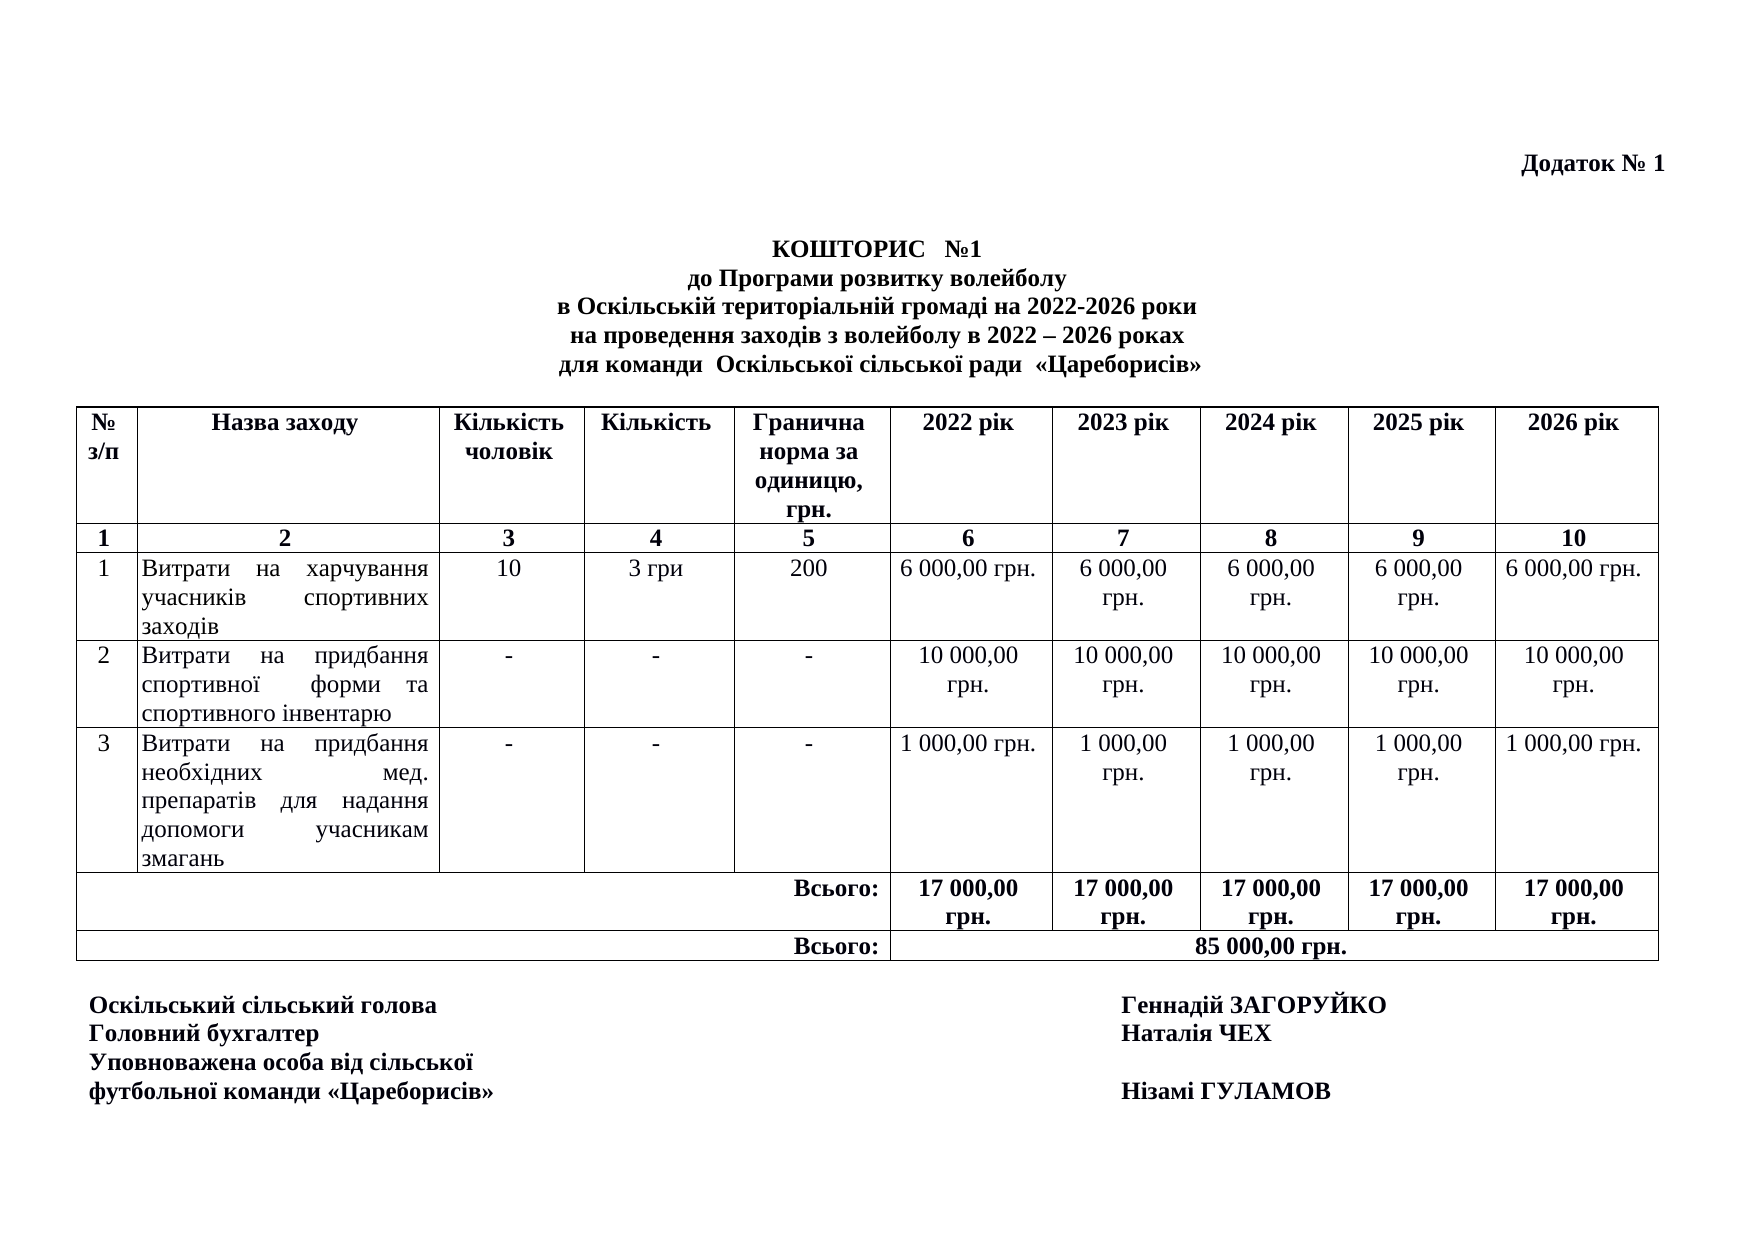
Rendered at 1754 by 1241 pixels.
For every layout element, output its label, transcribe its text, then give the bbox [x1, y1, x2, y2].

table_cell 8 [1201, 524, 1348, 552]
text в Оскільській територіальній громаді на 2022-2026 роки [89, 291, 1665, 320]
text Головний бухгалтер Наталія ЧЕХ [89, 1018, 1665, 1047]
table_header 2024 рік [1201, 408, 1348, 522]
table_cell 10 000,00 грн. [1496, 641, 1658, 727]
table_cell 17 000,00 грн. [1201, 873, 1348, 930]
table_cell - [585, 728, 734, 872]
table_header 2026 рік [1496, 408, 1658, 522]
table_cell 6 000,00 грн. [1496, 553, 1658, 639]
table_cell 3 [77, 728, 137, 872]
table_header 2022 рік [891, 408, 1052, 522]
table_cell 1 000,00 грн. [1349, 728, 1495, 872]
table_cell 10 000,00 грн. [891, 641, 1052, 727]
table_cell 1 000,00 грн. [1053, 728, 1200, 872]
table_cell 3 [440, 524, 584, 552]
table_cell 9 [1349, 524, 1495, 552]
table_cell 6 000,00 грн. [1053, 553, 1200, 639]
table_cell 10 000,00 грн. [1053, 641, 1200, 727]
table_header Назва заходу [138, 408, 439, 522]
text КОШТОРИС №1 [89, 234, 1665, 263]
table_cell 6 000,00 грн. [1349, 553, 1495, 639]
table_cell 10 [1496, 524, 1658, 552]
table_cell - [585, 641, 734, 727]
table_cell - [735, 728, 890, 872]
table_cell 3 гри [585, 553, 734, 639]
table_cell 85 000,00 грн. [891, 931, 1658, 960]
table_cell Витрати на придбання необхідних мед. препаратів для надання допомоги учасникам змагань [138, 728, 439, 872]
table_cell 1 [77, 524, 137, 552]
table_cell Витрати на придбання спортивної форми та спортивного інвентарю [138, 641, 439, 727]
table_cell - [440, 728, 584, 872]
table_cell - [440, 641, 584, 727]
table_cell 1 [77, 553, 137, 639]
table_header 2023 рік [1053, 408, 1200, 522]
text Додаток № 1 [89, 148, 1665, 176]
table_cell Витрати на харчування учасників спортивних заходів [138, 553, 439, 639]
table_cell 2 [77, 641, 137, 727]
table_cell 4 [585, 524, 734, 552]
text для команди Оскільської сільської ради «Цареборисів» [89, 349, 1665, 378]
table_cell 17 000,00 грн. [1349, 873, 1495, 930]
table_cell Всього: [77, 931, 890, 960]
text Уповноважена особа від сільської [89, 1047, 1665, 1076]
table_cell Всього: [77, 873, 890, 930]
table_cell 10 000,00 грн. [1349, 641, 1495, 727]
table_cell 10 [440, 553, 584, 639]
table_cell 2 [138, 524, 439, 552]
table_cell 17 000,00 грн. [1496, 873, 1658, 930]
table_header Гранична норма за одиницю, грн. [735, 408, 890, 522]
table_cell 17 000,00 грн. [891, 873, 1052, 930]
table_cell 6 000,00 грн. [1201, 553, 1348, 639]
text футбольної команди «Цареборисів» Нізамі ГУЛАМОВ [89, 1076, 1665, 1105]
text до Програми розвитку волейболу [89, 263, 1665, 291]
table_cell 17 000,00 грн. [1053, 873, 1200, 930]
table_cell 1 000,00 грн. [1201, 728, 1348, 872]
table_cell 6 [891, 524, 1052, 552]
table_header 2025 рік [1349, 408, 1495, 522]
table_header № з/п [77, 408, 137, 522]
table_cell 7 [1053, 524, 1200, 552]
table_cell - [735, 641, 890, 727]
table_header Кількість чоловік [440, 408, 584, 522]
table_header Кількість [585, 408, 734, 522]
text на проведення заходів з волейболу в 2022 – 2026 роках [89, 320, 1665, 349]
table_cell 6 000,00 грн. [891, 553, 1052, 639]
table_cell 1 000,00 грн. [1496, 728, 1658, 872]
text Оскільський сільський голова Геннадій ЗАГОРУЙКО [89, 990, 1665, 1018]
table_cell 1 000,00 грн. [891, 728, 1052, 872]
table_cell 10 000,00 грн. [1201, 641, 1348, 727]
table_cell 200 [735, 553, 890, 639]
table_cell 5 [735, 524, 890, 552]
